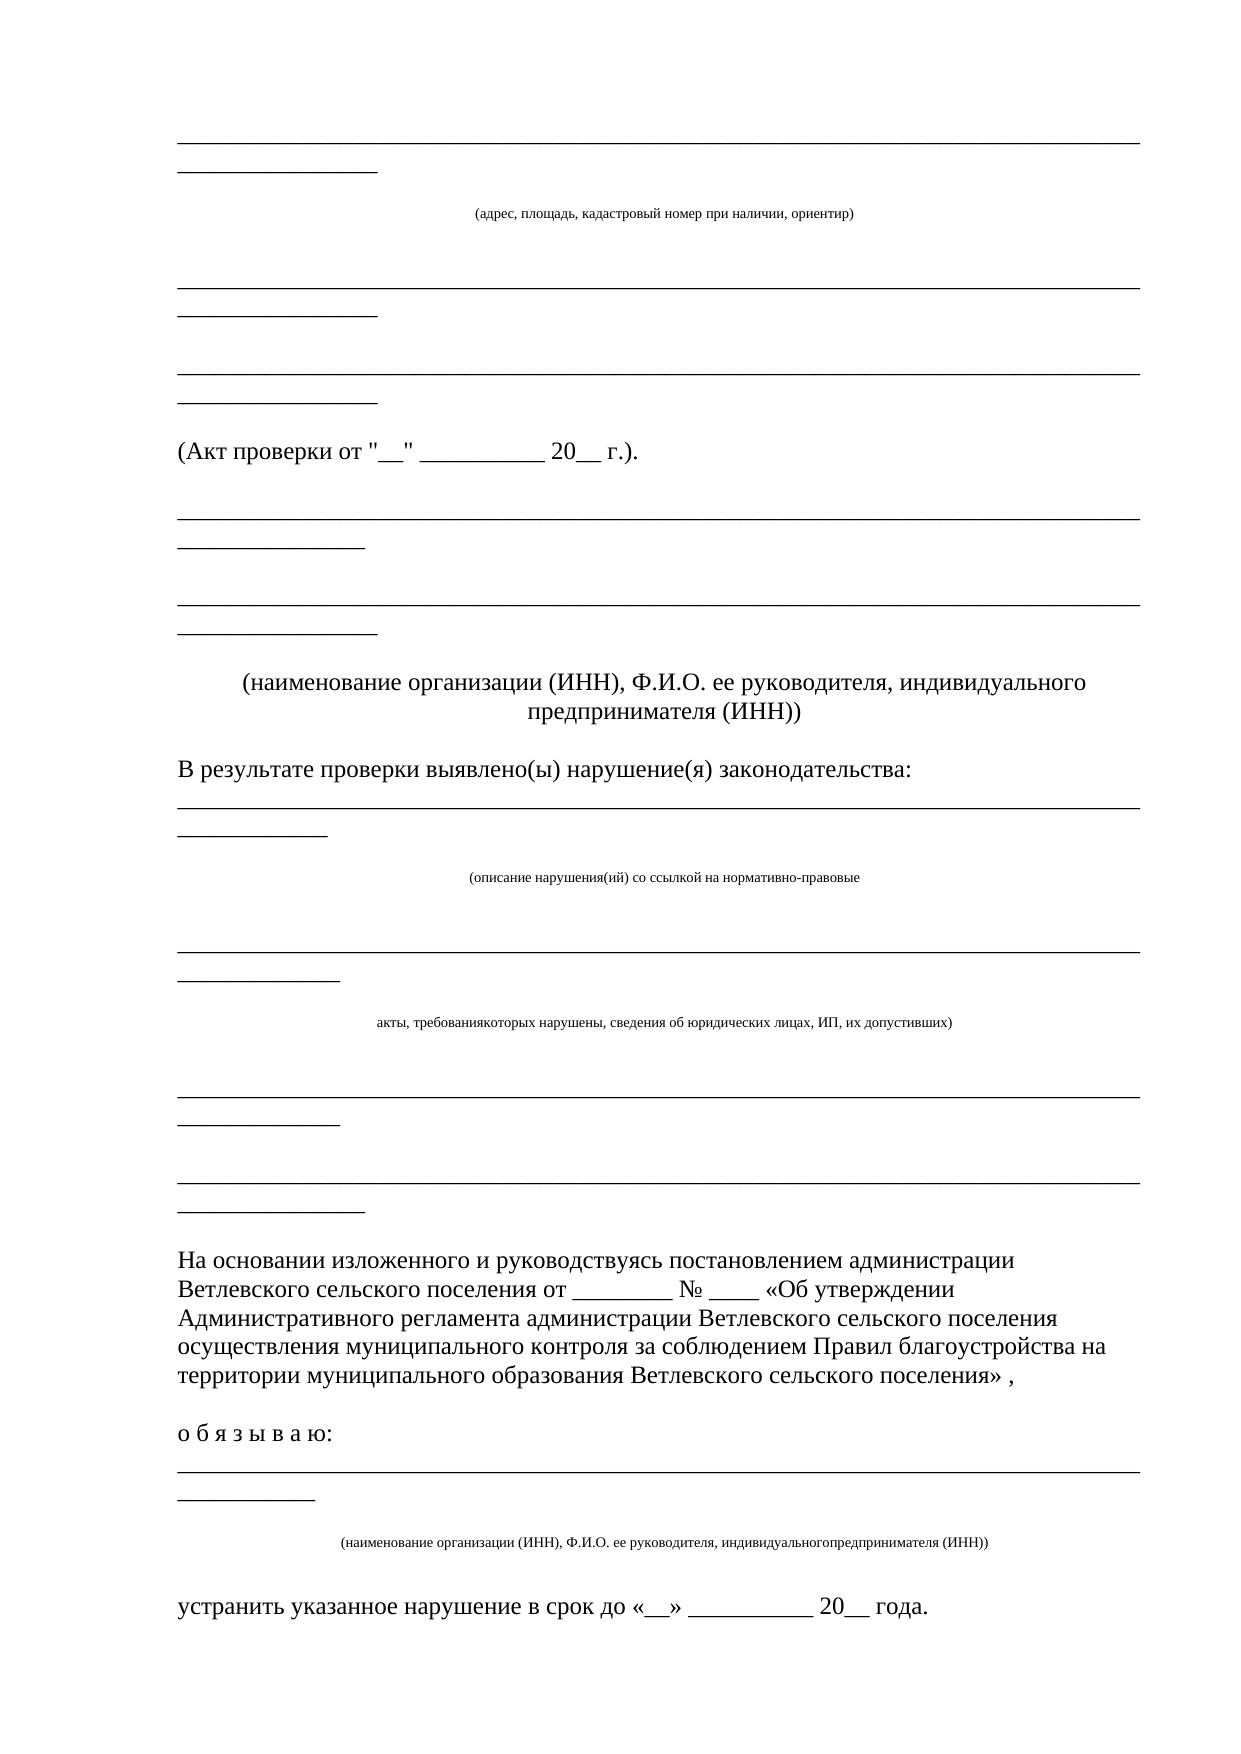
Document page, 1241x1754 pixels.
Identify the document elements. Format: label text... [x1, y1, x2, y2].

text ____________________________________________________________________________________________ [177, 1158, 1152, 1216]
text ____________________________________________________________________________________________ [177, 494, 1152, 551]
text (адрес, площадь, кадастровый номер при наличии, ориентир) [177, 205, 1152, 233]
text __________________________________________________________________________________________ [177, 1072, 1152, 1129]
text акты, требованиякоторых нарушены, сведения об юридических лицах, ИП, их допустивших) [177, 1014, 1152, 1043]
text _____________________________________________________________________________________________ [177, 263, 1152, 320]
text (Акт проверки от "__" __________ 20__ г.). [177, 436, 1152, 465]
text На основании изложенного и руководствуясь постановлением администрации Ветлевского сельского поселения от ________ № ____ «Об утверждении Административного регламента администрации Ветлевского сельского поселения осуществления муниципального контроля за соблюдением Правил благоустройства на территории муниципального образования Ветлевского сельского поселения» , [177, 1245, 1152, 1389]
text _____________________________________________________________________________________________ [177, 581, 1152, 638]
text __________________________________________________________________________________________ [177, 927, 1152, 985]
text (наименование организации (ИНН), Ф.И.О. ее руководителя, индивидуальногопредпринимателя (ИНН)) [177, 1533, 1152, 1562]
text устранить указанное нарушение в срок до «__» __________ 20__ года. [177, 1591, 1152, 1620]
text _____________________________________________________________________________________________ [177, 118, 1152, 176]
text _____________________________________________________________________________________________ [177, 349, 1152, 407]
text (наименование организации (ИНН), Ф.И.О. ее руководителя, индивидуального предпринимателя (ИНН)) [177, 667, 1152, 725]
text о б я з ы в а ю: ________________________________________________________________________________________ [177, 1418, 1152, 1504]
text В результате проверки выявлено(ы) нарушение(я) законодательства: _________________________________________________________________________________________ [177, 754, 1152, 840]
text (описание нарушения(ий) со ссылкой на нормативно-правовые [177, 869, 1152, 898]
